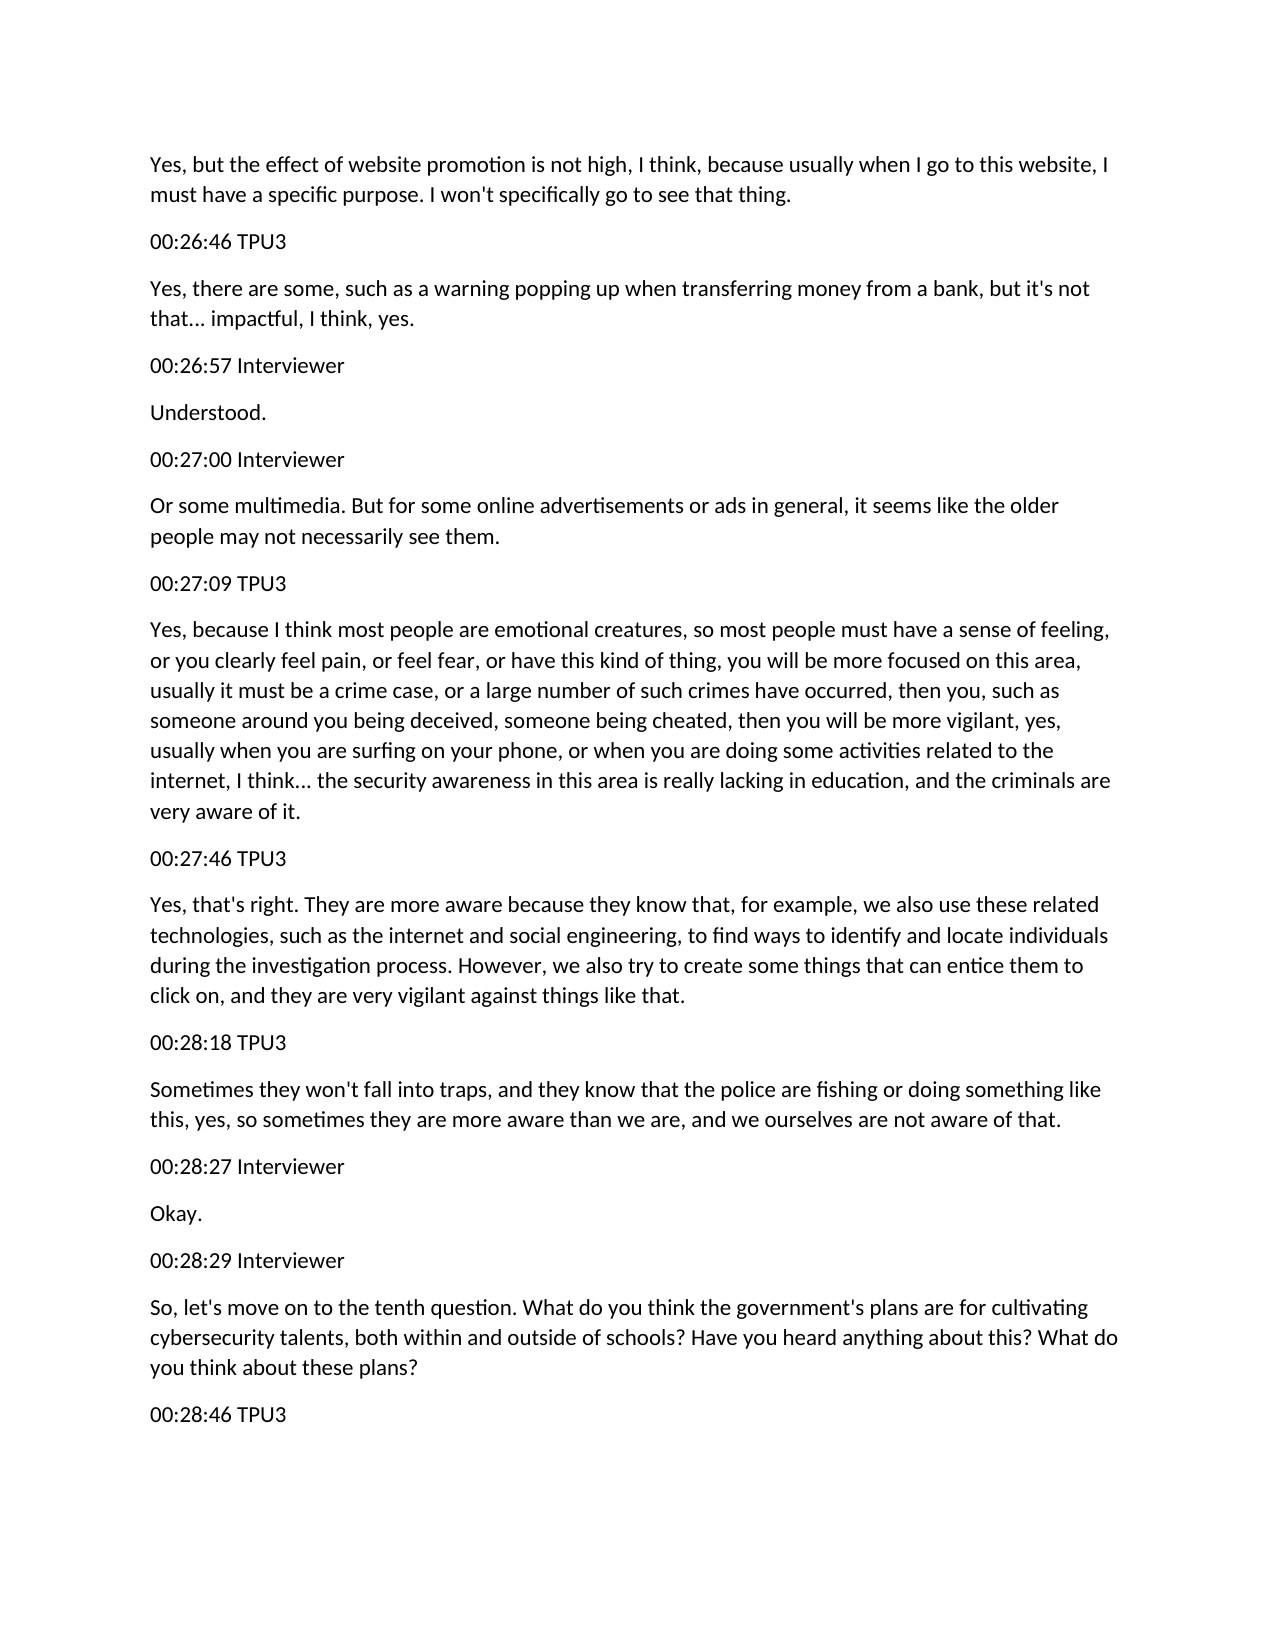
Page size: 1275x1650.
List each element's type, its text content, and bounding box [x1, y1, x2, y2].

text Yes, but the effect of website promotion is not high, I think, because usually when I go to this website, I must have a specific purpose. I won't specifically go to see that thing. [150, 150, 1125, 208]
text Yes, there are some, such as a warning popping up when transferring money from a bank, but it's not that... impactful, I think, yes. [150, 274, 1125, 332]
text 00:27:00 Interviewer [150, 445, 1125, 473]
text Okay. [150, 1199, 1125, 1227]
text 00:28:27 Interviewer [150, 1152, 1125, 1180]
text Yes, that's right. They are more aware because they know that, for example, we also use these related technologies, such as the internet and social engineering, to find ways to identify and locate individuals during the investigation process. However, we also try to create some things that can entice them to click on, and they are very vigilant against things like that. [150, 891, 1125, 1009]
text 00:27:46 TPU3 [150, 844, 1125, 872]
text 00:28:18 TPU3 [150, 1028, 1125, 1056]
text 00:26:46 TPU3 [150, 227, 1125, 255]
text 00:26:57 Interviewer [150, 351, 1125, 379]
text So, let's move on to the tenth question. What do you think the government's plans are for cultivating cybersecurity talents, both within and outside of schools? Have you heard anything about this? What do you think about these plans? [150, 1293, 1125, 1381]
text Yes, because I think most people are emotional creatures, so most people must have a sense of feeling, or you clearly feel pain, or feel fear, or have this kind of thing, you will be more focused on this area, usually it must be a crime case, or a large number of such crimes have occurred, then you, such as someone around you being deceived, someone being cheated, then you will be more vigilant, yes, usually when you are surfing on your phone, or when you are doing some activities related to the internet, I think... the security awareness in this area is really lacking in education, and the criminals are very aware of it. [150, 616, 1125, 825]
text Sometimes they won't fall into traps, and they know that the police are fishing or doing something like this, yes, so sometimes they are more aware than we are, and we ourselves are not aware of that. [150, 1075, 1125, 1133]
text 00:27:09 TPU3 [150, 569, 1125, 597]
text Understood. [150, 398, 1125, 426]
text 00:28:46 TPU3 [150, 1400, 1125, 1428]
text Or some multimedia. But for some online advertisements or ads in general, it seems like the older people may not necessarily see them. [150, 492, 1125, 550]
text 00:28:29 Interviewer [150, 1246, 1125, 1274]
